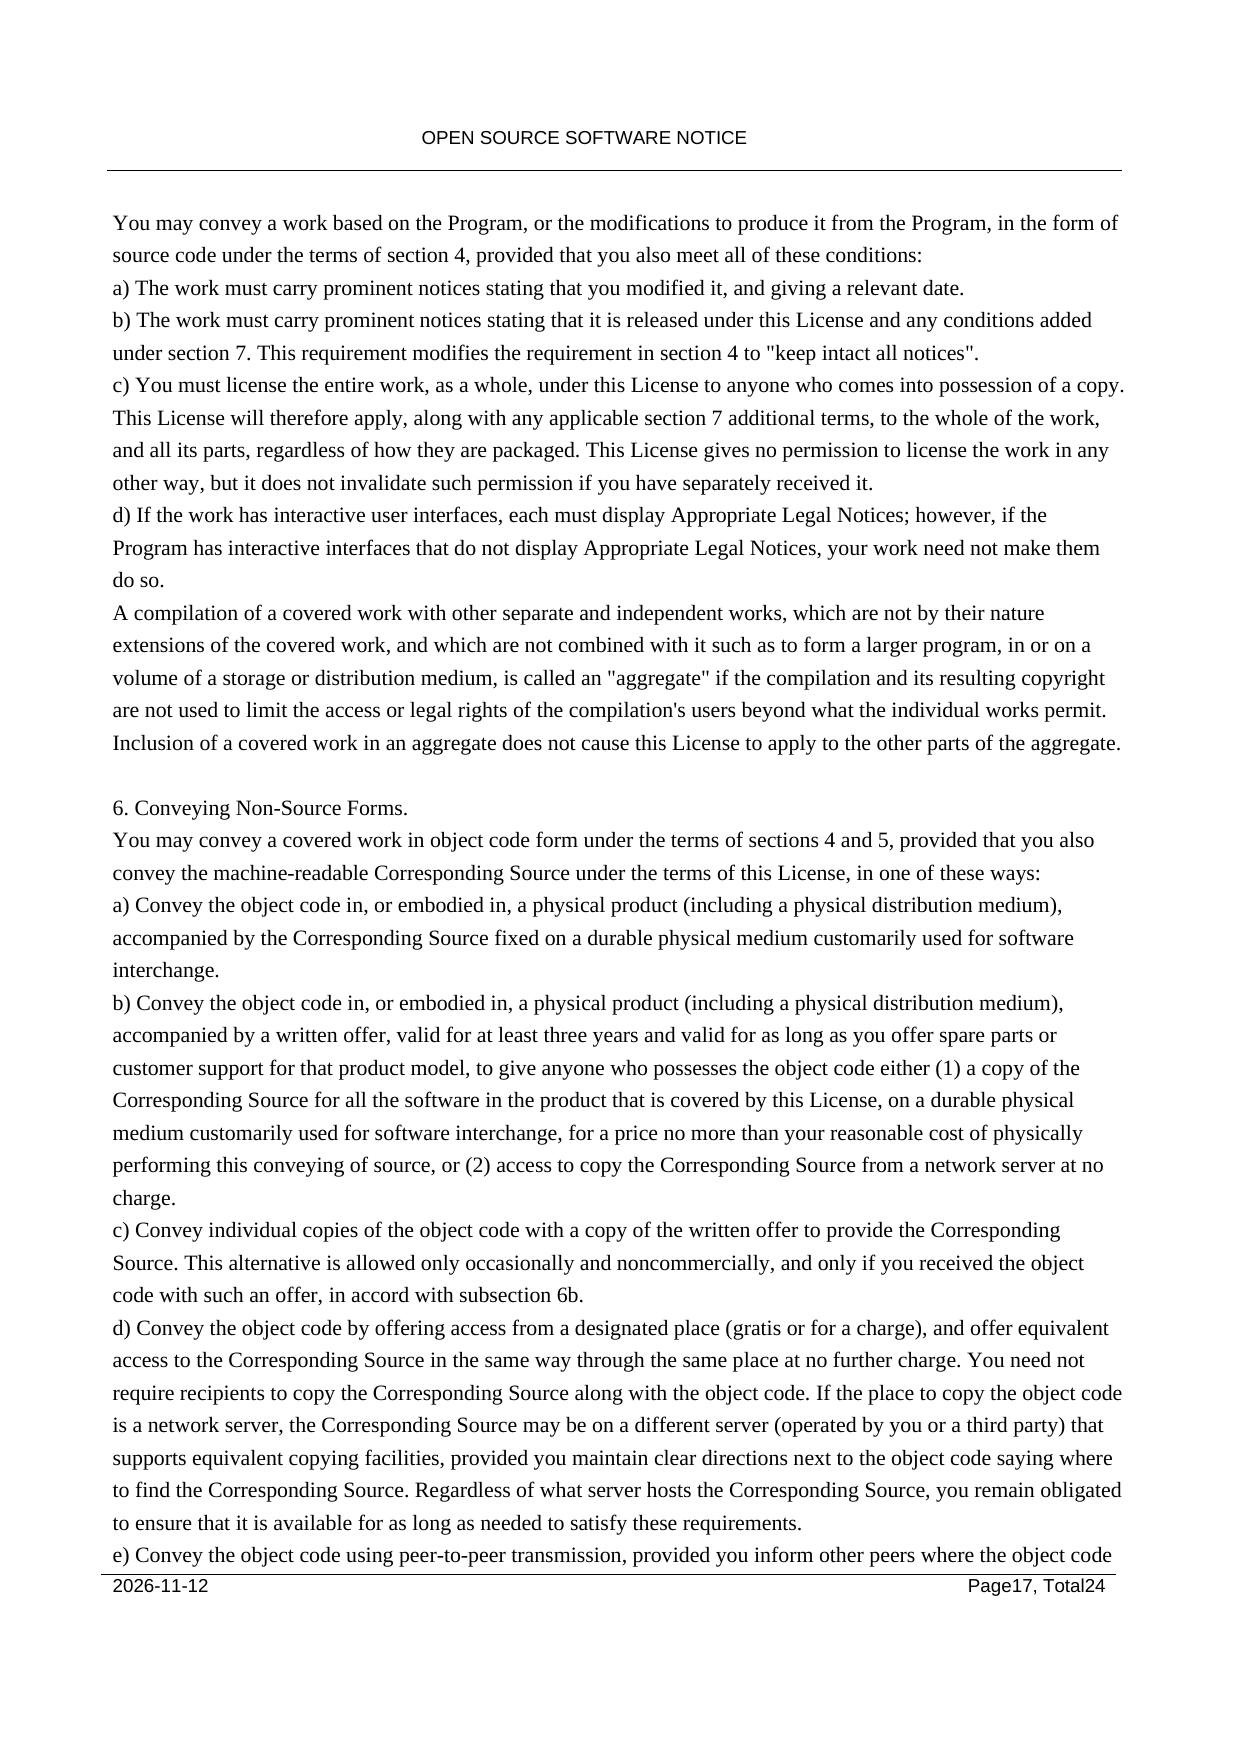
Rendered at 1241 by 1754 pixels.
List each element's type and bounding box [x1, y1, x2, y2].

text [112, 206, 1128, 1571]
